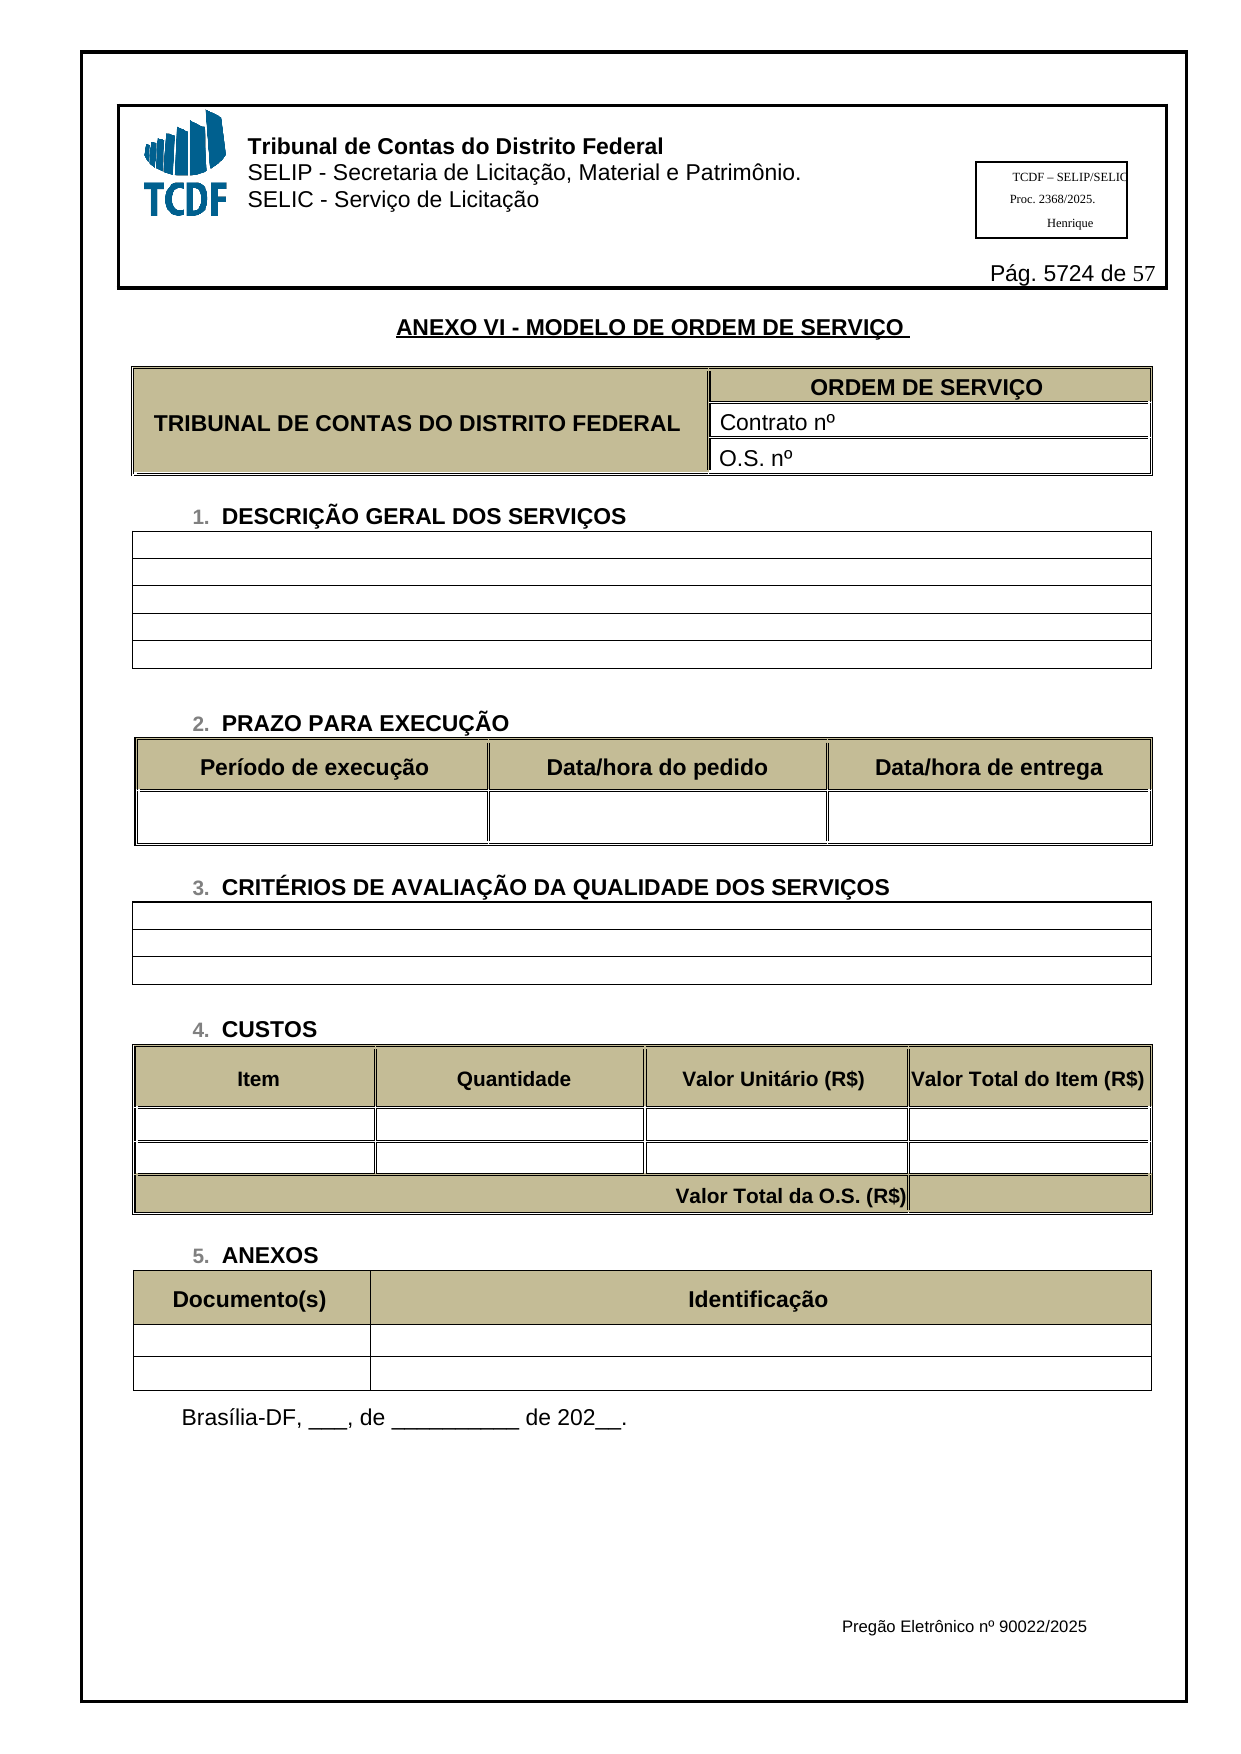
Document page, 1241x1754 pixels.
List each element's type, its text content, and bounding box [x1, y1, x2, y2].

list PRAZO PARA EXECUÇÃO [192, 710, 1152, 736]
table_cell [377, 1109, 643, 1139]
table_cell [647, 1143, 907, 1173]
list CRITÉRIOS DE AVALIAÇÃO DA QUALIDADE DOS SERVIÇOS [192, 874, 1152, 900]
table_cell [133, 614, 1151, 640]
picture [129, 107, 241, 218]
table_cell [133, 930, 1151, 956]
table_header [133, 532, 1151, 558]
table_header Documento(s) [134, 1271, 370, 1324]
table_cell [133, 559, 1151, 585]
table_header ORDEM DE SERVIÇO [709, 369, 1150, 401]
table_header TRIBUNAL DE CONTAS DO DISTRITO FEDERAL [133, 367, 709, 472]
table_cell Valor Total da O.S. (R$) [134, 1173, 908, 1212]
table_cell [828, 789, 1150, 843]
text ANEXO VI - MODELO DE ORDEM DE SERVIÇO [148, 313, 1152, 340]
table_header Valor Unitário (R$) [645, 1047, 908, 1106]
table_cell [136, 1140, 374, 1173]
table_cell [134, 1357, 370, 1390]
table_header Identificação [371, 1271, 1151, 1324]
table_cell [134, 1325, 370, 1356]
table_cell [371, 1325, 1151, 1356]
table_cell [133, 957, 1151, 983]
table_header [133, 903, 1151, 929]
table_cell [647, 1109, 907, 1139]
table_header Valor Total do Item (R$) [908, 1047, 1150, 1106]
table_cell [136, 1106, 374, 1139]
table_cell Contrato nº [711, 401, 1150, 436]
table_header Data/hora de entrega [828, 740, 1150, 789]
table_cell [377, 1143, 643, 1173]
table_cell [910, 1140, 1150, 1173]
table_cell [371, 1357, 1151, 1390]
table_header Quantidade [376, 1045, 645, 1106]
table_header Data/hora do pedido [489, 738, 828, 789]
list CUSTOS [192, 1016, 1152, 1043]
list DESCRIÇÃO GERAL DOS SERVIÇOS [192, 503, 1152, 529]
text Brasília-DF, ___, de __________ de 202__. [181, 1404, 1152, 1430]
table_cell [910, 1106, 1150, 1139]
table_cell O.S. nº [709, 436, 1152, 472]
table_cell [138, 789, 489, 843]
table_cell [133, 641, 1151, 667]
table_header Período de execução [136, 738, 489, 789]
list ANEXOS [192, 1242, 1152, 1268]
table_cell [133, 586, 1151, 613]
table_cell [908, 1173, 1152, 1212]
table_cell [489, 789, 828, 843]
table_header Item [134, 1045, 376, 1106]
